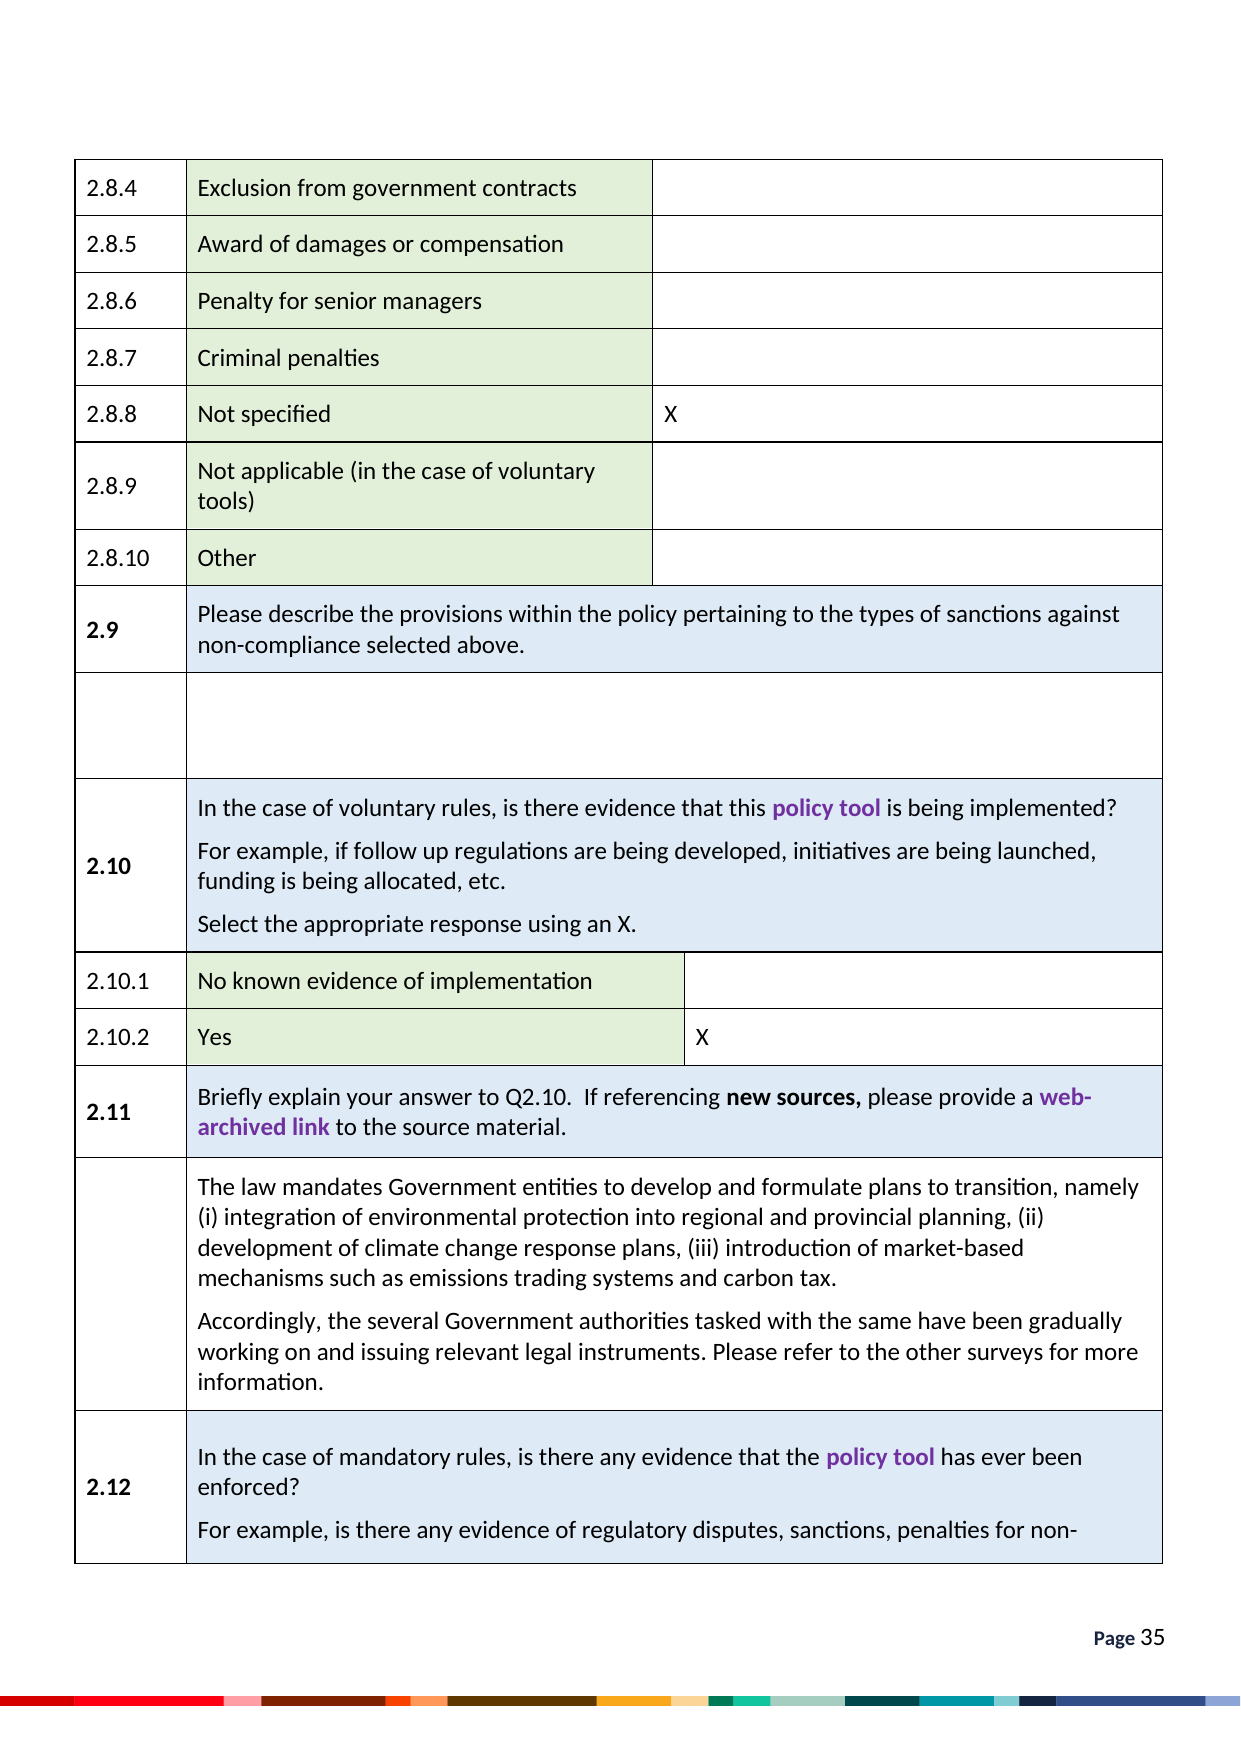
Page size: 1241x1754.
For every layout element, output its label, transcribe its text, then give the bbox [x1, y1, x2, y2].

table_cell Other [187, 530, 652, 585]
table_cell Yes [187, 1009, 684, 1064]
table_cell [653, 160, 1162, 215]
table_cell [187, 1411, 1162, 1563]
table_cell 2.10.2 [76, 1009, 186, 1064]
table_cell In the case of voluntary rules, is there evidence that this policy tool is being implemented? For example, if follow up regulations are being developed, initiatives are being launched, funding is being allocated, etc. Select the appropriate response using an X. [187, 779, 1162, 951]
table_cell [653, 216, 1162, 272]
table_cell Briefly explain your answer to Q2.10. If referencing new sources, please provide a web-archived link to the source material. [187, 1066, 1162, 1157]
table_cell Penalty for senior managers [187, 273, 652, 328]
table_cell 2.8.10 [76, 530, 186, 585]
table_cell 2.12 [76, 1411, 186, 1563]
table_cell [76, 673, 186, 778]
table_cell 2.8.9 [76, 443, 186, 528]
table_cell 2.8.8 [76, 386, 186, 441]
table_cell 2.10 [76, 779, 186, 951]
table_cell [653, 443, 1162, 528]
table_cell 2.8.6 [76, 273, 186, 328]
table_cell No known evidence of implementation [187, 953, 684, 1008]
picture [0, 1696, 1241, 1706]
table_cell Criminal penalties [187, 329, 652, 385]
table_cell Exclusion from government contracts [187, 160, 652, 215]
table_cell 2.8.4 [76, 160, 186, 215]
table_cell 2.8.7 [76, 329, 186, 385]
table_cell 2.9 [76, 586, 186, 672]
table_cell 2.10.1 [76, 953, 186, 1008]
table_cell Award of damages or compensation [187, 216, 652, 272]
table_cell Please describe the provisions within the policy pertaining to the types of sanctions against non-compliance selected above. [187, 586, 1162, 672]
table_cell [76, 1158, 186, 1409]
table_cell X [685, 1009, 1162, 1064]
table_cell [187, 673, 1162, 778]
table_cell 2.8.5 [76, 216, 186, 272]
table_cell [653, 273, 1162, 328]
table_cell X [653, 386, 1162, 441]
table_cell [653, 329, 1162, 385]
table_cell [685, 953, 1162, 1008]
table_cell [653, 530, 1162, 585]
table_cell Not specified [187, 386, 652, 441]
table_cell 2.11 [76, 1066, 186, 1157]
table_cell Not applicable (in the case of voluntary tools) [187, 443, 652, 528]
